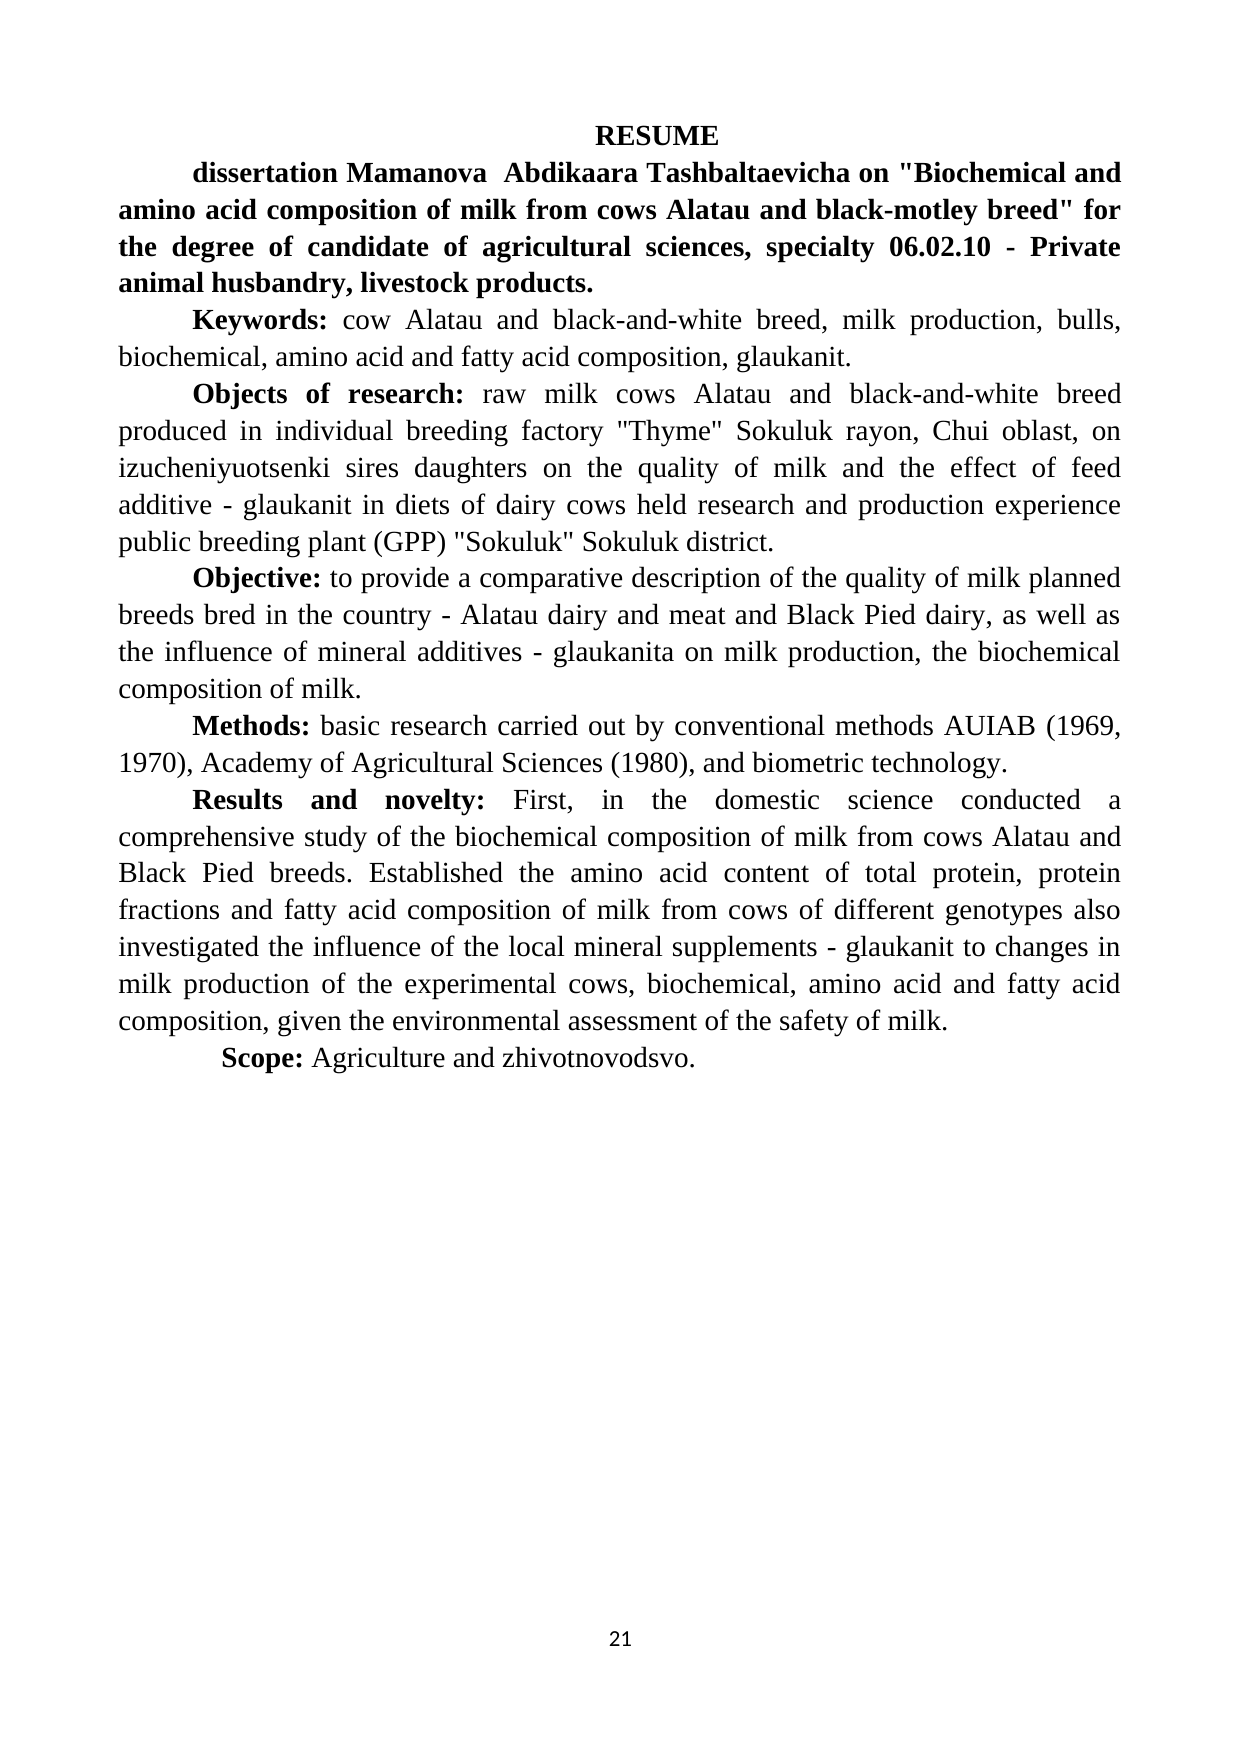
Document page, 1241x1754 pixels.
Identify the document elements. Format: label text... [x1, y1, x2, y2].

text Objects of research: raw milk cows Alatau and black-and-white breed produced in individual breeding factory "Thyme" Sokuluk rayon, Chui oblast, on izucheniyuotsenki sires daughters on the quality of milk and the effect of feed additive - glaukanit in diets of dairy cows held research and production experience public breeding plant (GPP) "Sokuluk" Sokuluk district. [118, 376, 1122, 557]
text Keywords: cow Alatau and black-and-white breed, milk production, bulls, biochemical, amino acid and fatty acid composition, glaukanit. [118, 302, 1122, 373]
text Methods: basic research carried out by conventional methods AUIAB (1969, 1970), Academy of Agricultural Sciences (1980), and biometric technology. [118, 708, 1122, 778]
text RESUME [118, 118, 1122, 152]
text Results and novelty: First, in the domestic science conducted a comprehensive study of the biochemical composition of milk from cows Alatau and Black Pied breeds. Established the amino acid content of total protein, protein fractions and fatty acid composition of milk from cows of different genotypes also investigated the influence of the local mineral supplements - glaukanit to changes in milk production of the experimental cows, biochemical, amino acid and fatty acid composition, given the environmental assessment of the safety of milk. [118, 782, 1122, 1037]
text Scope: Agriculture and zhivotnovodsvo. [118, 1040, 1122, 1073]
text dissertation Mamanova Abdikaara Tashbaltaevicha on "Biochemical and amino acid composition of milk from cows Alatau and black-motley breed" for the degree of candidate of agricultural sciences, specialty 06.02.10 - Private animal husbandry, livestock products. [118, 155, 1122, 299]
text Objective: to provide a comparative description of the quality of milk planned breeds bred in the country - Alatau dairy and meat and Black Pied dairy, as well as the influence of mineral additives - glaukanita on milk production, the biochemical composition of milk. [118, 561, 1122, 705]
